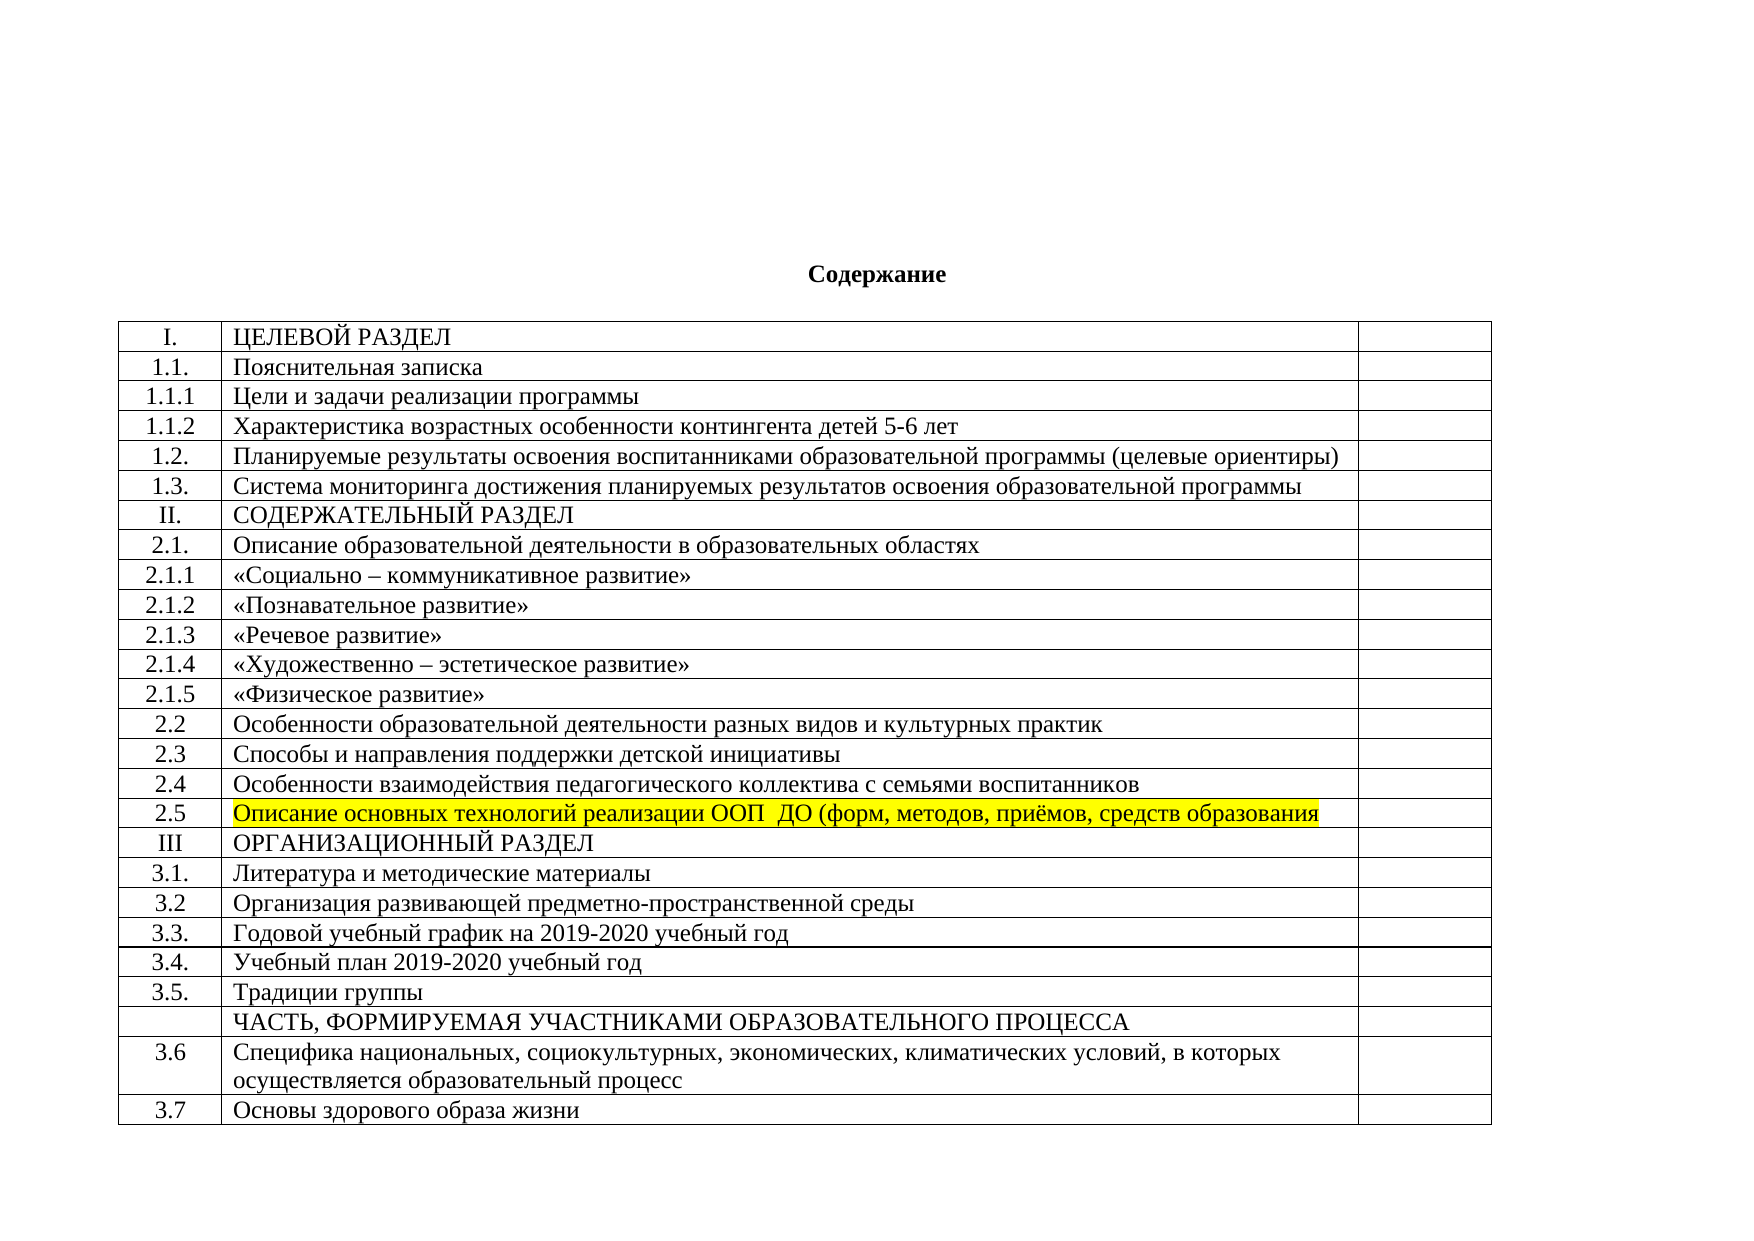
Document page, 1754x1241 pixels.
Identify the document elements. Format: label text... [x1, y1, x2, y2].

table_cell [1359, 739, 1491, 768]
table_cell [1359, 799, 1491, 827]
table_cell 2.1.1 [119, 560, 221, 589]
table_cell 3.6 [119, 1037, 221, 1094]
table_cell ЧАСТЬ, ФОРМИРУЕМАЯ УЧАСТНИКАМИ ОБРАЗОВАТЕЛЬНОГО ПРОЦЕССА [222, 1007, 1358, 1036]
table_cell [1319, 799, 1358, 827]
table_cell [119, 1007, 221, 1036]
table_cell СОДЕРЖАТЕЛЬНЫЙ РАЗДЕЛ [222, 501, 1358, 529]
table_cell [1359, 948, 1491, 976]
table_cell 3.4. [119, 948, 221, 976]
table_cell [1359, 918, 1491, 946]
table_cell [1359, 560, 1491, 589]
table_cell Традиции группы [222, 977, 1358, 1006]
table_cell 3.1. [119, 858, 221, 887]
table_cell [1359, 977, 1491, 1006]
table_cell «Речевое развитие» [222, 620, 1358, 648]
table_cell [1359, 501, 1491, 529]
table_cell 2.1.3 [119, 620, 221, 648]
table_header [1359, 322, 1491, 351]
table_header ЦЕЛЕВОЙ РАЗДЕЛ [222, 322, 1358, 351]
table_cell 1.1. [119, 352, 221, 380]
table_cell Цели и задачи реализации программы [222, 381, 1358, 410]
table_cell Планируемые результаты освоения воспитанниками образовательной программы (целевые ориентиры) [222, 441, 1358, 470]
table_cell 3.2 [119, 888, 221, 917]
table_cell Система мониторинга достижения планируемых результатов освоения образовательной программы [222, 471, 1358, 499]
table_cell [1359, 709, 1491, 738]
text Содержание [118, 259, 1636, 287]
table_cell «Социально – коммуникативное развитие» [222, 560, 1358, 589]
table_cell [1359, 471, 1491, 499]
table_cell Особенности образовательной деятельности разных видов и культурных практик [222, 709, 1358, 738]
table_cell 2.1.2 [119, 590, 221, 619]
table_cell [1359, 411, 1491, 440]
table_cell «Художественно – эстетическое развитие» [222, 650, 1358, 678]
table_cell Организация развивающей предметно-пространственной среды [222, 888, 1358, 917]
table_cell [1359, 590, 1491, 619]
table_header I. [119, 322, 221, 351]
table_cell Основы здорового образа жизни [222, 1095, 1358, 1124]
table_cell 1.2. [119, 441, 221, 470]
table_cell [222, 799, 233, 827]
table_cell 1.3. [119, 471, 221, 499]
table_cell III [119, 828, 221, 857]
table_cell II. [119, 501, 221, 529]
table_cell [1359, 650, 1491, 678]
table_cell [1359, 1095, 1491, 1124]
table_cell [1359, 888, 1491, 917]
table_cell 2.2 [119, 709, 221, 738]
table_cell 1.1.2 [119, 411, 221, 440]
table_cell [1359, 769, 1491, 797]
table_cell [1359, 352, 1491, 380]
table_cell Специфика национальных, социокультурных, экономических, климатических условий, в которых осуществляется образовательный процесс [222, 1037, 1358, 1094]
table_cell [1359, 828, 1491, 857]
table_cell [1359, 1007, 1491, 1036]
table_cell Способы и направления поддержки детской инициативы [222, 739, 1358, 768]
table_cell Особенности взаимодействия педагогического коллектива с семьями воспитанников [222, 769, 1358, 797]
table_cell [1359, 620, 1491, 648]
table_cell 3.3. [119, 918, 221, 946]
table_cell [1359, 381, 1491, 410]
table_cell Годовой учебный график на 2019-2020 учебный год [222, 918, 1358, 946]
table_cell 1.1.1 [119, 381, 221, 410]
table_cell ОРГАНИЗАЦИОННЫЙ РАЗДЕЛ [222, 828, 1358, 857]
table_cell 3.5. [119, 977, 221, 1006]
table_cell Характеристика возрастных особенности контингента детей 5-6 лет [222, 411, 1358, 440]
table_cell 2.4 [119, 769, 221, 797]
table_cell [1359, 441, 1491, 470]
table_cell Учебный план 2019-2020 учебный год [222, 948, 1358, 976]
table_cell 2.1. [119, 530, 221, 559]
table_cell 3.7 [119, 1095, 221, 1124]
table_cell Описание образовательной деятельности в образовательных областях [222, 530, 1358, 559]
table_cell Литература и методические материалы [222, 858, 1358, 887]
table_cell 2.1.4 [119, 650, 221, 678]
table_cell 2.5 [119, 799, 221, 827]
table_cell [1359, 858, 1491, 887]
table_cell «Физическое развитие» [222, 679, 1358, 708]
table_cell [1359, 679, 1491, 708]
table_cell Пояснительная записка [222, 352, 1358, 380]
table_cell [1359, 1037, 1491, 1094]
table_cell 2.1.5 [119, 679, 221, 708]
table_cell [1359, 530, 1491, 559]
table_cell 2.3 [119, 739, 221, 768]
table_cell «Познавательное развитие» [222, 590, 1358, 619]
